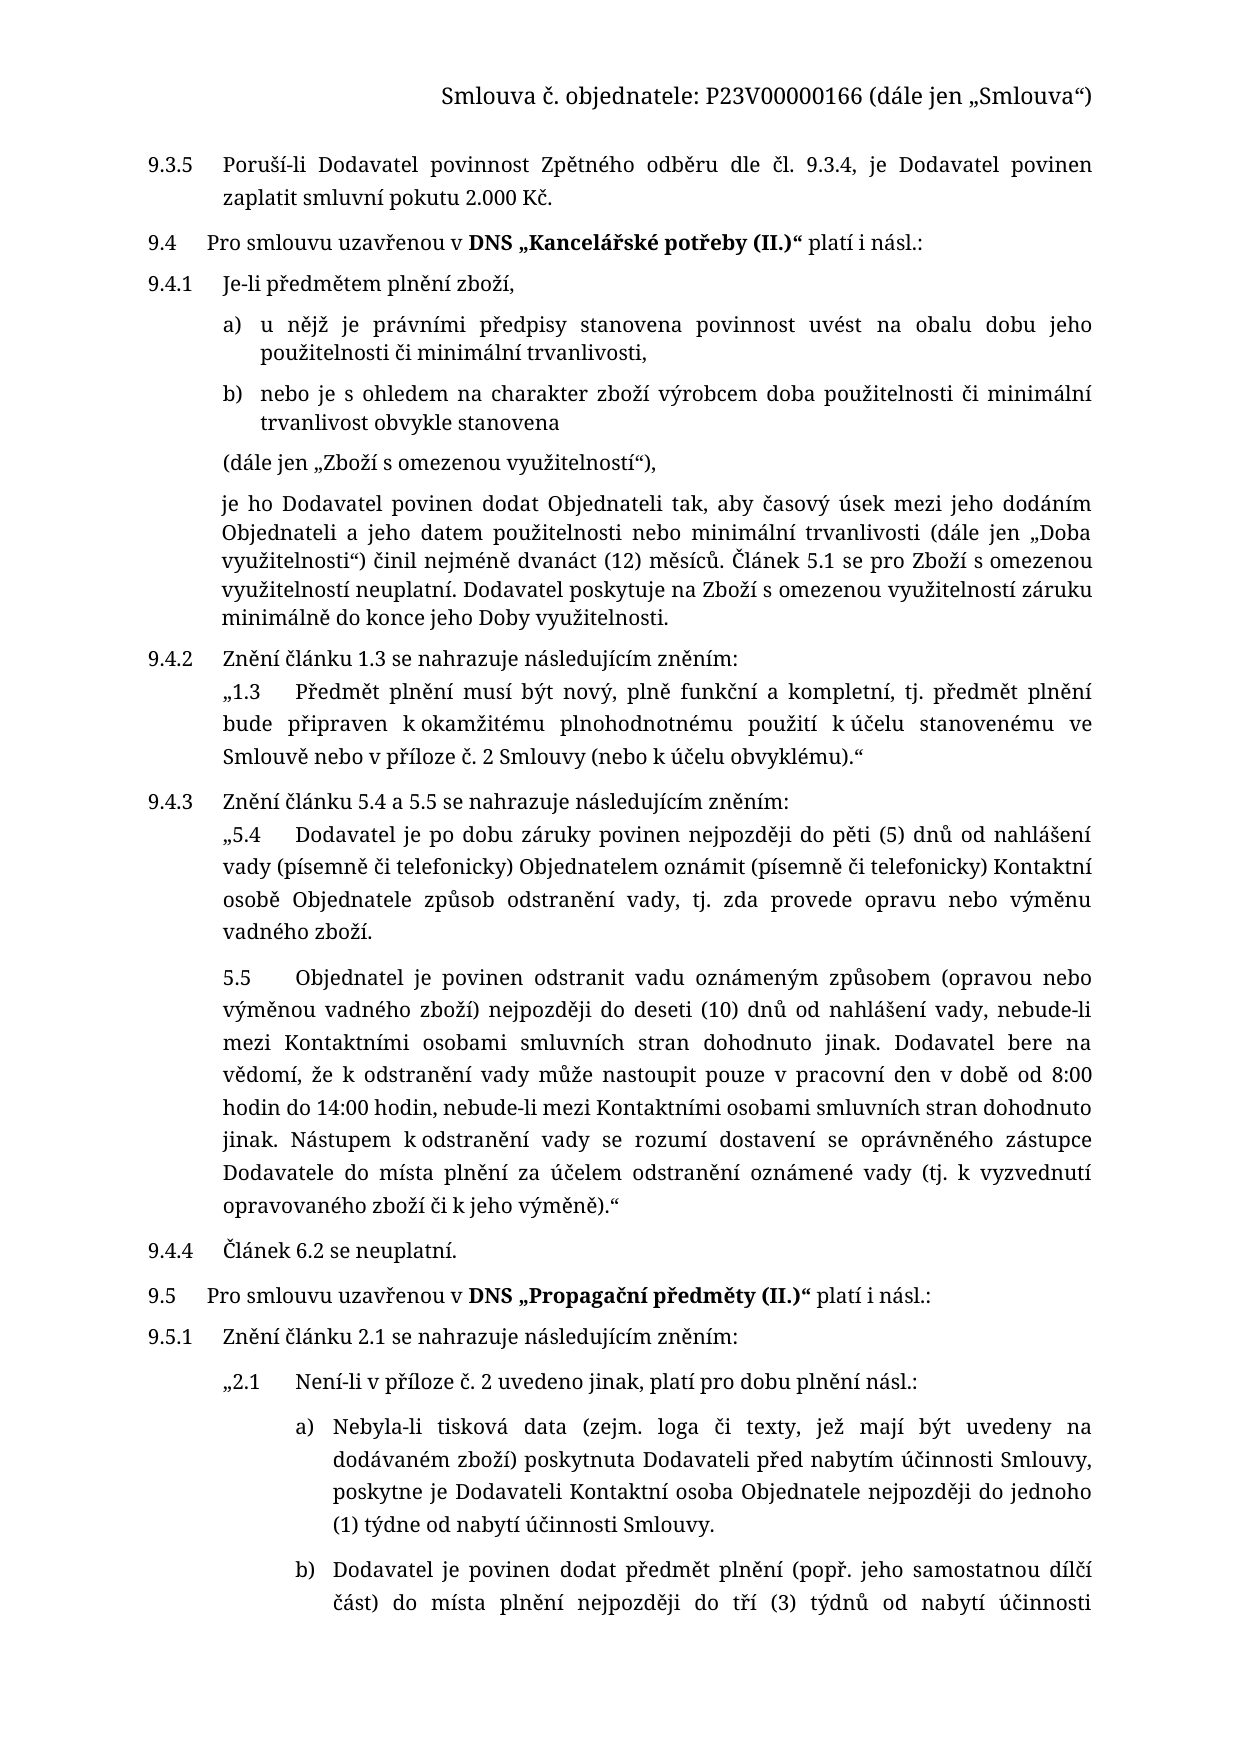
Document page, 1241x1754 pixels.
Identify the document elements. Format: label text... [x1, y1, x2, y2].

list 5.5 Objednatel je povinen odstranit vadu oznámeným způsobem (opravou nebo výměnou vadného zboží) nejpozději do deseti (10) dnů od nahlášení vady, nebude-li mezi Kontaktními osobami smluvních stran dohodnuto jinak. Dodavatel bere na vědomí, že k odstranění vady může nastoupit pouze v pracovní den v době od 8:00 hodin do 14:00 hodin, nebude-li mezi Kontaktními osobami smluvních stran dohodnuto jinak. Nástupem k odstranění vady se rozumí dostavení se oprávněného zástupce Dodavatele do místa plnění za účelem odstranění oznámené vady (tj. k vyzvednutí opravovaného zboží či k jeho výměně).“ [223, 963, 1093, 1219]
list „1.3 Předmět plnění musí být nový, plně funkční a kompletní, tj. předmět plnění bude připraven k okamžitému plnohodnotnému použití k účelu stanovenému ve Smlouvě nebo v příloze č. 2 Smlouvy (nebo k účelu obvyklému).“ [223, 677, 1093, 770]
text (dále jen „Zboží s omezenou využitelností“), [223, 448, 1093, 477]
list „2.1 Není-li v příloze č. 2 uvedeno jinak, platí pro dobu plnění násl.: [223, 1367, 1093, 1396]
list Pro smlouvu uzavřenou v DNS „Propagační předměty (II.)“ platí i násl.: [148, 1281, 1093, 1309]
list Znění článku 1.3 se nahrazuje následujícím zněním: [148, 644, 1093, 673]
list Článek 6.2 se neuplatní. [148, 1236, 1093, 1264]
list Znění článku 2.1 se nahrazuje následujícím zněním: [148, 1322, 1093, 1350]
text je ho Dodavatel povinen dodat Objednateli tak, aby časový úsek mezi jeho dodáním Objednateli a jeho datem použitelnosti nebo minimální trvanlivosti (dále jen „Doba využitelnosti“) činil nejméně dvanáct (12) měsíců. Článek 5.1 se pro Zboží s omezenou využitelností neuplatní. Dodavatel poskytuje na Zboží s omezenou využitelností záruku minimálně do konce jeho Doby využitelnosti. [221, 489, 1093, 632]
list Je-li předmětem plnění zboží, [148, 269, 1093, 297]
list nebo je s ohledem na charakter zboží výrobcem doba použitelnosti či minimální trvanlivost obvykle stanovena [223, 379, 1093, 436]
list Znění článku 5.4 a 5.5 se nahrazuje následujícím zněním: [148, 787, 1093, 816]
list Nebyla-li tisková data (zejm. loga či texty, jež mají být uvedeny na dodávaném zboží) poskytnuta Dodavateli před nabytím účinnosti Smlouvy, poskytne je Dodavateli Kontaktní osoba Objednatele nejpozději do jednoho (1) týdne od nabytí účinnosti Smlouvy. [295, 1412, 1093, 1538]
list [295, 1555, 1093, 1616]
list „5.4 Dodavatel je po dobu záruky povinen nejpozději do pěti (5) dnů od nahlášení vady (písemně či telefonicky) Objednatelem oznámit (písemně či telefonicky) Kontaktní osobě Objednatele způsob odstranění vady, tj. zda provede opravu nebo výměnu vadného zboží. [223, 820, 1093, 946]
list u nějž je právními předpisy stanovena povinnost uvést na obalu dobu jeho použitelnosti či minimální trvanlivosti, [223, 310, 1093, 367]
list Poruší-li Dodavatel povinnost Zpětného odběru dle čl. 9.3.4, je Dodavatel povinen zaplatit smluvní pokutu 2.000 Kč. [148, 150, 1093, 211]
list Pro smlouvu uzavřenou v DNS „Kancelářské potřeby (II.)“ platí i násl.: [148, 228, 1093, 256]
